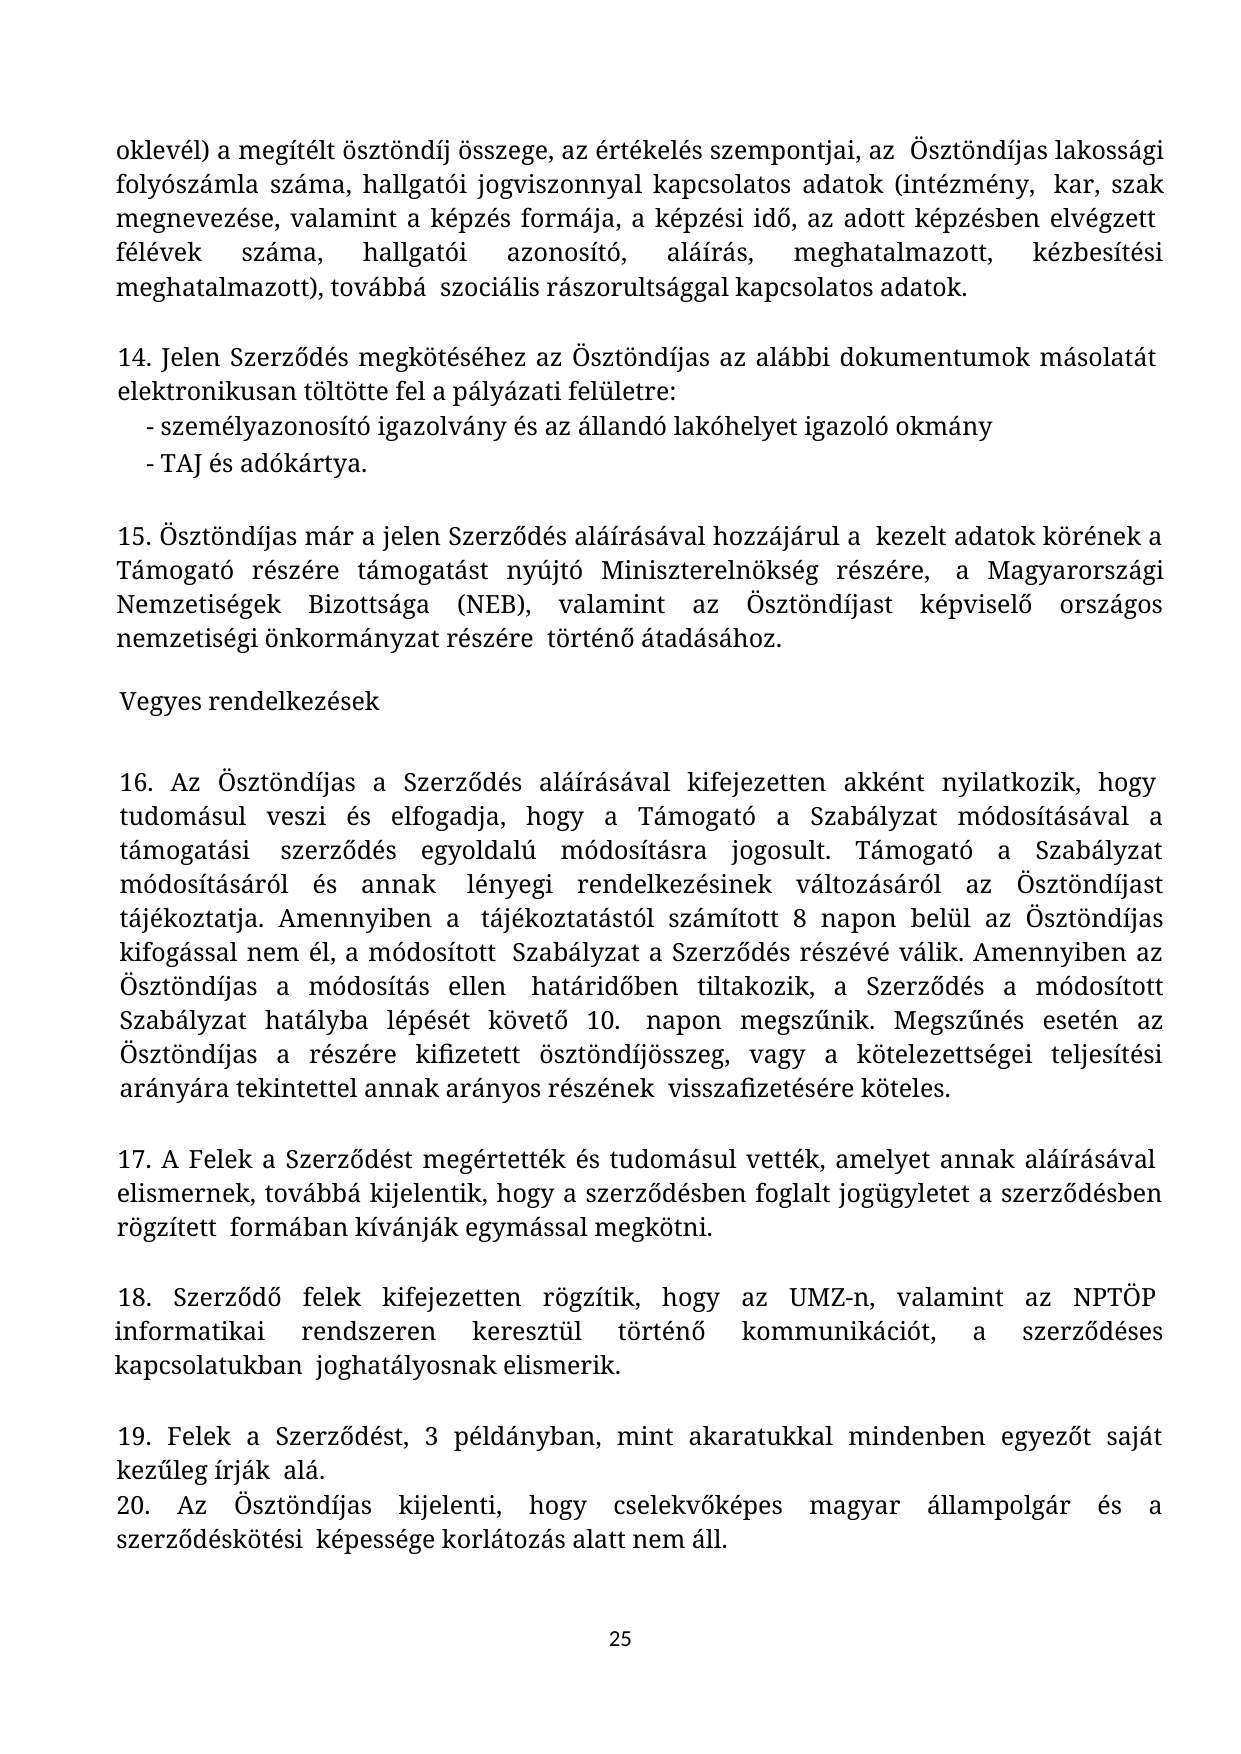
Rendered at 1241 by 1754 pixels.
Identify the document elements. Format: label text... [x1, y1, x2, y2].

text - személyazonosító igazolvány és az állandó lakóhelyet igazoló okmány [146, 409, 1165, 443]
text 14. Jelen Szerződés megkötéséhez az Ösztöndíjas az alábbi dokumentumok másolatát elektronikusan töltötte fel a pályázati felületre: [117, 339, 1164, 407]
text 19. Felek a Szerződést, 3 példányban, mint akaratukkal mindenben egyezőt saját kezűleg írják alá. [116, 1418, 1164, 1486]
text 15. Ösztöndíjas már a jelen Szerződés aláírásával hozzájárul a kezelt adatok körének a Támogató részére támogatást nyújtó Miniszterelnökség részére, a Magyarországi Nemzetiségek Bizottsága (NEB), valamint az Ösztöndíjast képviselő országos nemzetiségi önkormányzat részére történő átadásához. [116, 518, 1164, 654]
text 16. Az Ösztöndíjas a Szerződés aláírásával kifejezetten akként nyilatkozik, hogy tudomásul veszi és elfogadja, hogy a Támogató a Szabályzat módosításával a támogatási szerződés egyoldalú módosításra jogosult. Támogató a Szabályzat módosításáról és annak lényegi rendelkezésinek változásáról az Ösztöndíjast tájékoztatja. Amennyiben a tájékoztatástól számított 8 napon belül az Ösztöndíjas kifogással nem él, a módosított Szabályzat a Szerződés részévé válik. Amennyiben az Ösztöndíjas a módosítás ellen határidőben tiltakozik, a Szerződés a módosított Szabályzat hatályba lépését követő 10. napon megszűnik. Megszűnés esetén az Ösztöndíjas a részére kifizetett ösztöndíjösszeg, vagy a kötelezettségei teljesítési arányára tekintettel annak arányos részének visszafizetésére köteles. [119, 764, 1164, 1105]
text 18. Szerződő felek kifejezetten rögzítik, hogy az UMZ-n, valamint az NPTÖP informatikai rendszeren keresztül történő kommunikációt, a szerződéses kapcsolatukban joghatályosnak elismerik. [114, 1280, 1164, 1382]
text - TAJ és adókártya. [146, 445, 1165, 479]
text 17. A Felek a Szerződést megértették és tudomásul vették, amelyet annak aláírásával elismernek, továbbá kijelentik, hogy a szerződésben foglalt jogügyletet a szerződésben rögzített formában kívánják egymással megkötni. [117, 1141, 1164, 1243]
text Vegyes rendelkezések [119, 684, 809, 718]
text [116, 133, 1164, 303]
text 20. Az Ösztöndíjas kijelenti, hogy cselekvőképes magyar állampolgár és a szerződéskötési képessége korlátozás alatt nem áll. [116, 1487, 1164, 1556]
